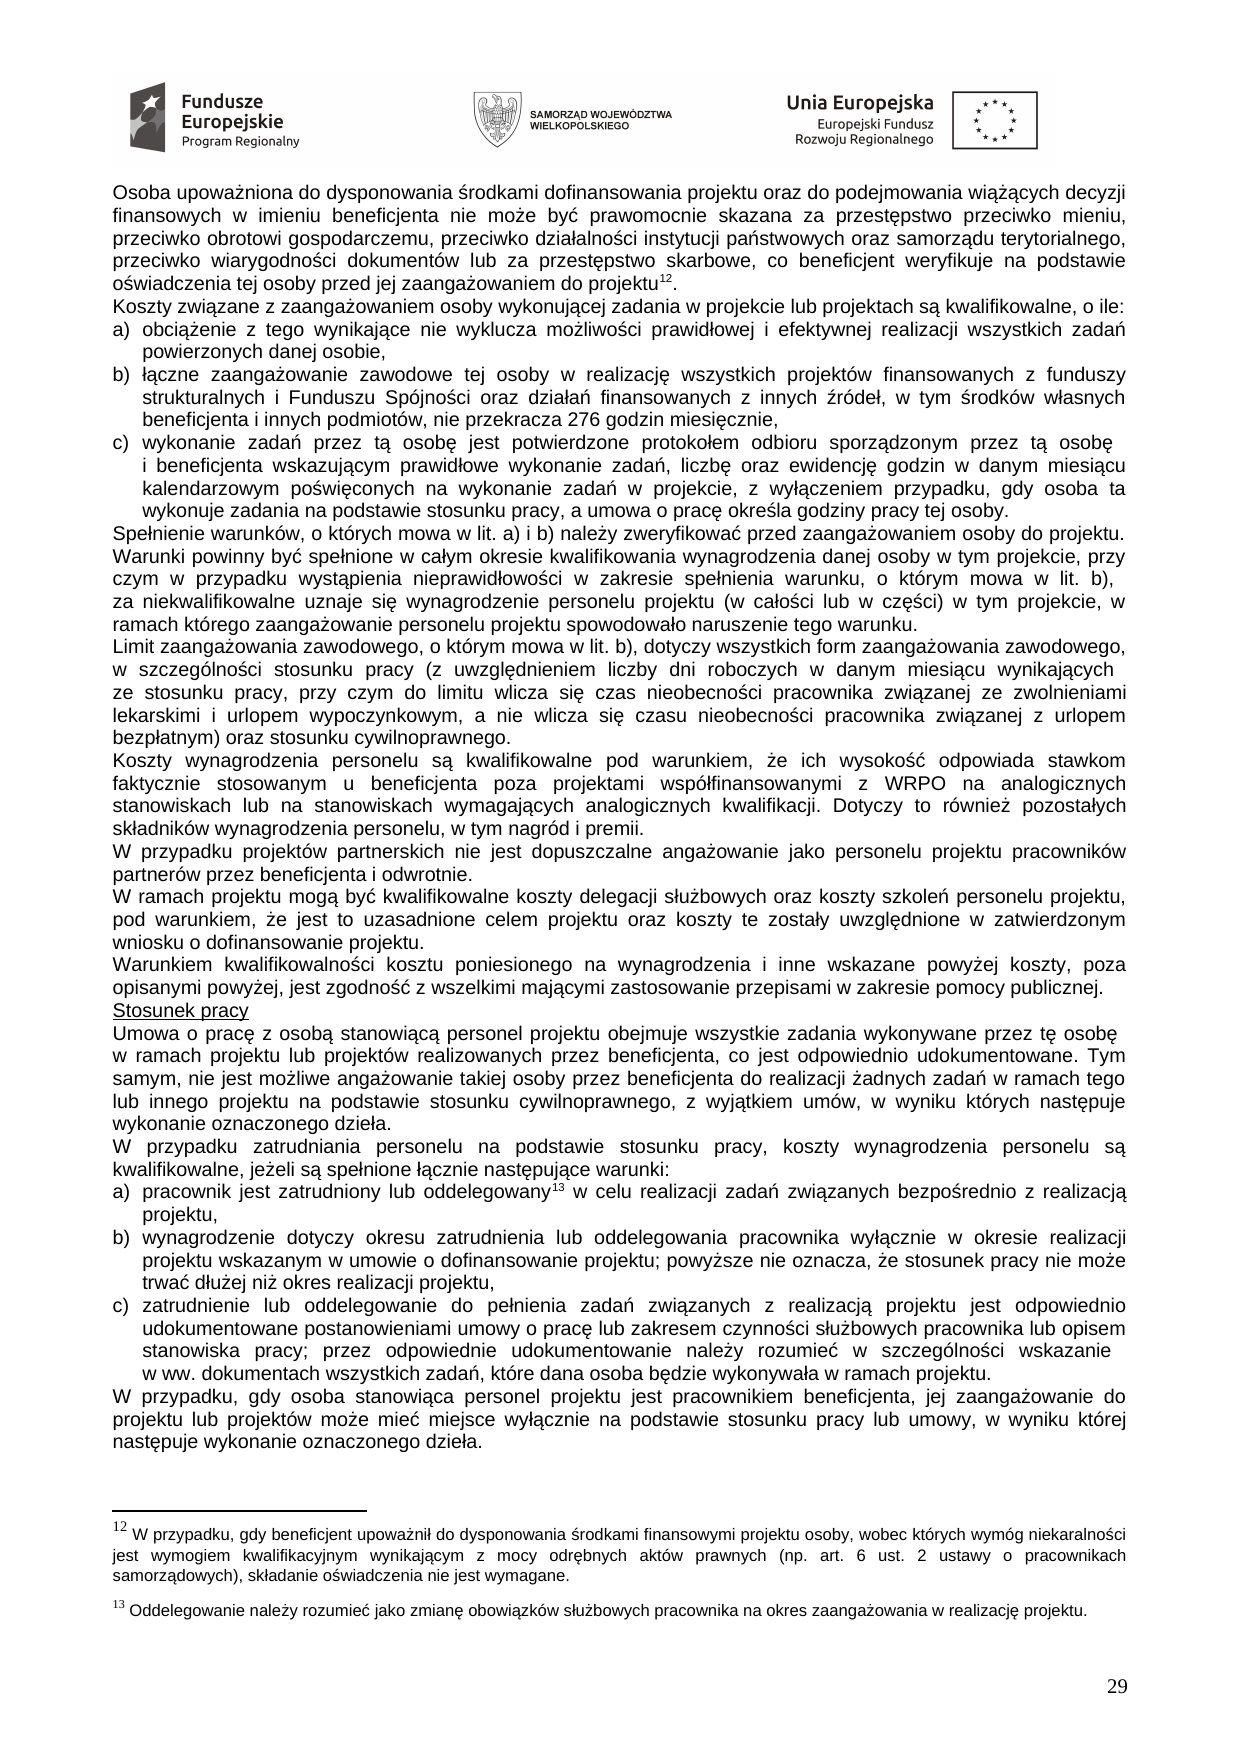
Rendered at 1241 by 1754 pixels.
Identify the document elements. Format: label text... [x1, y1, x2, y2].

text Spełnienie warunków, o których mowa w lit. a) i b) należy zweryfikować przed zaangażowaniem osoby do projektu. Warunki powinny być spełnione w całym okresie kwalifikowania wynagrodzenia danej osoby w tym projekcie, przy czym w przypadku wystąpienia nieprawidłowości w zakresie spełnienia warunku, o którym mowa w lit. b), za niekwalifikowalne uznaje się wynagrodzenie personelu projektu (w całości lub w części) w tym projekcie, w ramach którego zaangażowanie personelu projektu spowodowało naruszenie tego warunku. [112, 522, 1128, 635]
text Limit zaangażowania zawodowego, o którym mowa w lit. b), dotyczy wszystkich form zaangażowania zawodowego, w szczególności stosunku pracy (z uwzględnieniem liczby dni roboczych w danym miesiącu wynikających ze stosunku pracy, przy czym do limitu wlicza się czas nieobecności pracownika związanej ze zwolnieniami lekarskimi i urlopem wypoczynkowym, a nie wlicza się czasu nieobecności pracownika związanej z urlopem bezpłatnym) oraz stosunku cywilnoprawnego. [112, 635, 1128, 749]
text W przypadku zatrudniania personelu na podstawie stosunku pracy, koszty wynagrodzenia personelu są kwalifikowalne, jeżeli są spełnione łącznie następujące warunki: [112, 1135, 1128, 1180]
text Stosunek pracy [112, 999, 1128, 1021]
list zatrudnienie lub oddelegowanie do pełnienia zadań związanych z realizacją projektu jest odpowiednio udokumentowane postanowieniami umowy o pracę lub zakresem czynności służbowych pracownika lub opisem stanowiska pracy; przez odpowiednie udokumentowanie należy rozumieć w szczególności wskazanie w ww. dokumentach wszystkich zadań, które dana osoba będzie wykonywała w ramach projektu. [112, 1294, 1128, 1385]
picture [112, 73, 1056, 167]
list wynagrodzenie dotyczy okresu zatrudnienia lub oddelegowania pracownika wyłącznie w okresie realizacji projektu wskazanym w umowie o dofinansowanie projektu; powyższe nie oznacza, że stosunek pracy nie może trwać dłużej niż okres realizacji projektu, [112, 1226, 1128, 1294]
list wykonanie zadań przez tą osobę jest potwierdzone protokołem odbioru sporządzonym przez tą osobę i beneficjenta wskazującym prawidłowe wykonanie zadań, liczbę oraz ewidencję godzin w danym miesiącu kalendarzowym poświęconych na wykonanie zadań w projekcie, z wyłączeniem przypadku, gdy osoba ta wykonuje zadania na podstawie stosunku pracy, a umowa o pracę określa godziny pracy tej osoby. [112, 431, 1128, 522]
text Osoba upoważniona do dysponowania środkami dofinansowania projektu oraz do podejmowania wiążących decyzji finansowych w imieniu beneficjenta nie może być prawomocnie skazana za przestępstwo przeciwko mieniu, przeciwko obrotowi gospodarczemu, przeciwko działalności instytucji państwowych oraz samorządu terytorialnego, przeciwko wiarygodności dokumentów lub za przestępstwo skarbowe, co beneficjent weryfikuje na podstawie oświadczenia tej osoby przed jej zaangażowaniem do projektu. [112, 181, 1128, 295]
text W przypadku, gdy osoba stanowiąca personel projektu jest pracownikiem beneficjenta, jej zaangażowanie do projektu lub projektów może mieć miejsce wyłącznie na podstawie stosunku pracy lub umowy, w wyniku której następuje wykonanie oznaczonego dzieła. [112, 1385, 1128, 1453]
text W ramach projektu mogą być kwalifikowalne koszty delegacji służbowych oraz koszty szkoleń personelu projektu, pod warunkiem, że jest to uzasadnione celem projektu oraz koszty te zostały uwzględnione w zatwierdzonym wniosku o dofinansowanie projektu. [112, 885, 1128, 953]
list pracownik jest zatrudniony lub oddelegowany w celu realizacji zadań związanych bezpośrednio z realizacją projektu, [112, 1180, 1128, 1226]
text W przypadku projektów partnerskich nie jest dopuszczalne angażowanie jako personelu projektu pracowników partnerów przez beneficjenta i odwrotnie. [112, 840, 1128, 885]
list obciążenie z tego wynikające nie wyklucza możliwości prawidłowej i efektywnej realizacji wszystkich zadań powierzonych danej osobie, [112, 317, 1128, 363]
text Koszty wynagrodzenia personelu są kwalifikowalne pod warunkiem, że ich wysokość odpowiada stawkom faktycznie stosowanym u beneficjenta poza projektami współfinansowanymi z WRPO na analogicznych stanowiskach lub na stanowiskach wymagających analogicznych kwalifikacji. Dotyczy to również pozostałych składników wynagrodzenia personelu, w tym nagród i premii. [112, 749, 1128, 840]
list łączne zaangażowanie zawodowe tej osoby w realizację wszystkich projektów finansowanych z funduszy strukturalnych i Funduszu Spójności oraz działań finansowanych z innych źródeł, w tym środków własnych beneficjenta i innych podmiotów, nie przekracza 276 godzin miesięcznie, [112, 363, 1128, 431]
text Warunkiem kwalifikowalności kosztu poniesionego na wynagrodzenia i inne wskazane powyżej koszty, poza opisanymi powyżej, jest zgodność z wszelkimi mającymi zastosowanie przepisami w zakresie pomocy publicznej. [112, 953, 1128, 999]
text Koszty związane z zaangażowaniem osoby wykonującej zadania w projekcie lub projektach są kwalifikowalne, o ile: [112, 295, 1128, 317]
text Umowa o pracę z osobą stanowiącą personel projektu obejmuje wszystkie zadania wykonywane przez tę osobę w ramach projektu lub projektów realizowanych przez beneficjenta, co jest odpowiednio udokumentowane. Tym samym, nie jest możliwe angażowanie takiej osoby przez beneficjenta do realizacji żadnych zadań w ramach tego lub innego projektu na podstawie stosunku cywilnoprawnego, z wyjątkiem umów, w wyniku których następuje wykonanie oznaczonego dzieła. [112, 1021, 1128, 1135]
